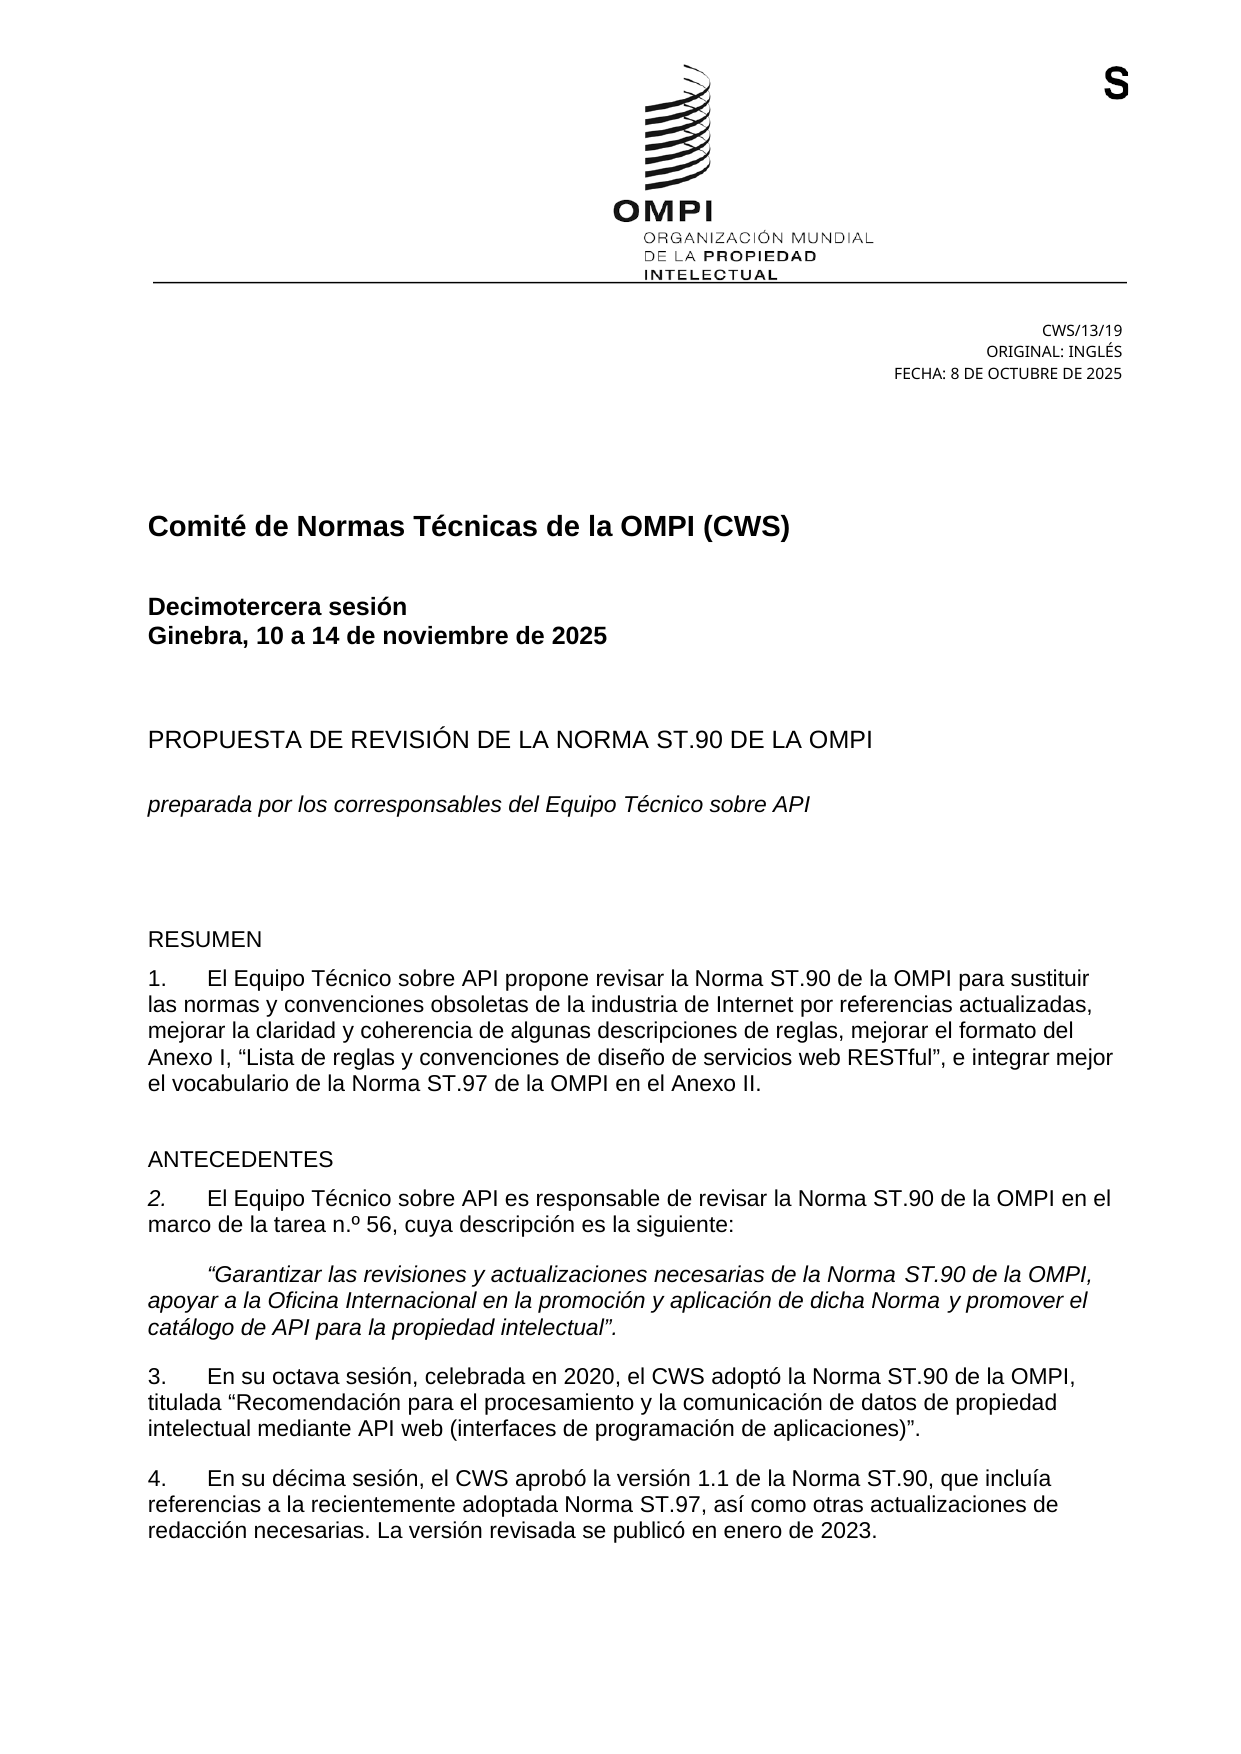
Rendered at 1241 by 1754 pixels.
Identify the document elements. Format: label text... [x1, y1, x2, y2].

picture [611, 59, 1129, 281]
text CWS/13/19 [148, 320, 1122, 341]
text preparada por los corresponsables del Equipo Técnico sobre API [148, 791, 1122, 817]
text Propuesta de revisión de la Norma ST.90 de la OMPI [148, 725, 1122, 753]
subtitle Comité de Normas Técnicas de la OMPI (CWS) [148, 509, 1122, 542]
text fecha: 8 DE OCTUBRE DE 2025 [148, 362, 1122, 384]
text “Garantizar las revisiones y actualizaciones necesarias de la Norma ST.90 de la OMPI, apoyar a la Oficina Internacional en la promoción y aplicación de dicha Norma y promover el catálogo de API para la propiedad intelectual”. [148, 1261, 1122, 1340]
text En su décima sesión, el CWS aprobó la versión 1.1 de la Norma ST.90, que incluía referencias a la recientemente adoptada Norma ST.97, así como otras actualizaciones de redacción necesarias. La versión revisada se publicó en enero de 2023. [148, 1465, 1122, 1544]
text El Equipo Técnico sobre API propone revisar la Norma ST.90 de la OMPI para sustituir las normas y convenciones obsoletas de la industria de Internet por referencias actualizadas, mejorar la claridad y coherencia de algunas descripciones de reglas, mejorar el formato del Anexo I, “Lista de reglas y convenciones de diseño de servicios web RESTful”, e integrar mejor el vocabulario de la Norma ST.97 de la OMPI en el Anexo II. [148, 964, 1122, 1096]
subtitle Antecedentes [148, 1146, 1122, 1173]
text ORIGINAL: INGLÉS [148, 341, 1122, 362]
text El Equipo Técnico sobre API es responsable de revisar la Norma ST.90 de la OMPI en el marco de la tarea n.º 56, cuya descripción es la siguiente: [148, 1185, 1122, 1238]
text En su octava sesión, celebrada en 2020, el CWS adoptó la Norma ST.90 de la OMPI, titulada “Recomendación para el procesamiento y la comunicación de datos de propiedad intelectual mediante API web (interfaces de programación de aplicaciones)”. [148, 1363, 1122, 1442]
subtitle Resumen [148, 926, 1122, 952]
text Decimotercera sesión Ginebra, 10 a 14 de noviembre de 2025 [148, 592, 1122, 650]
